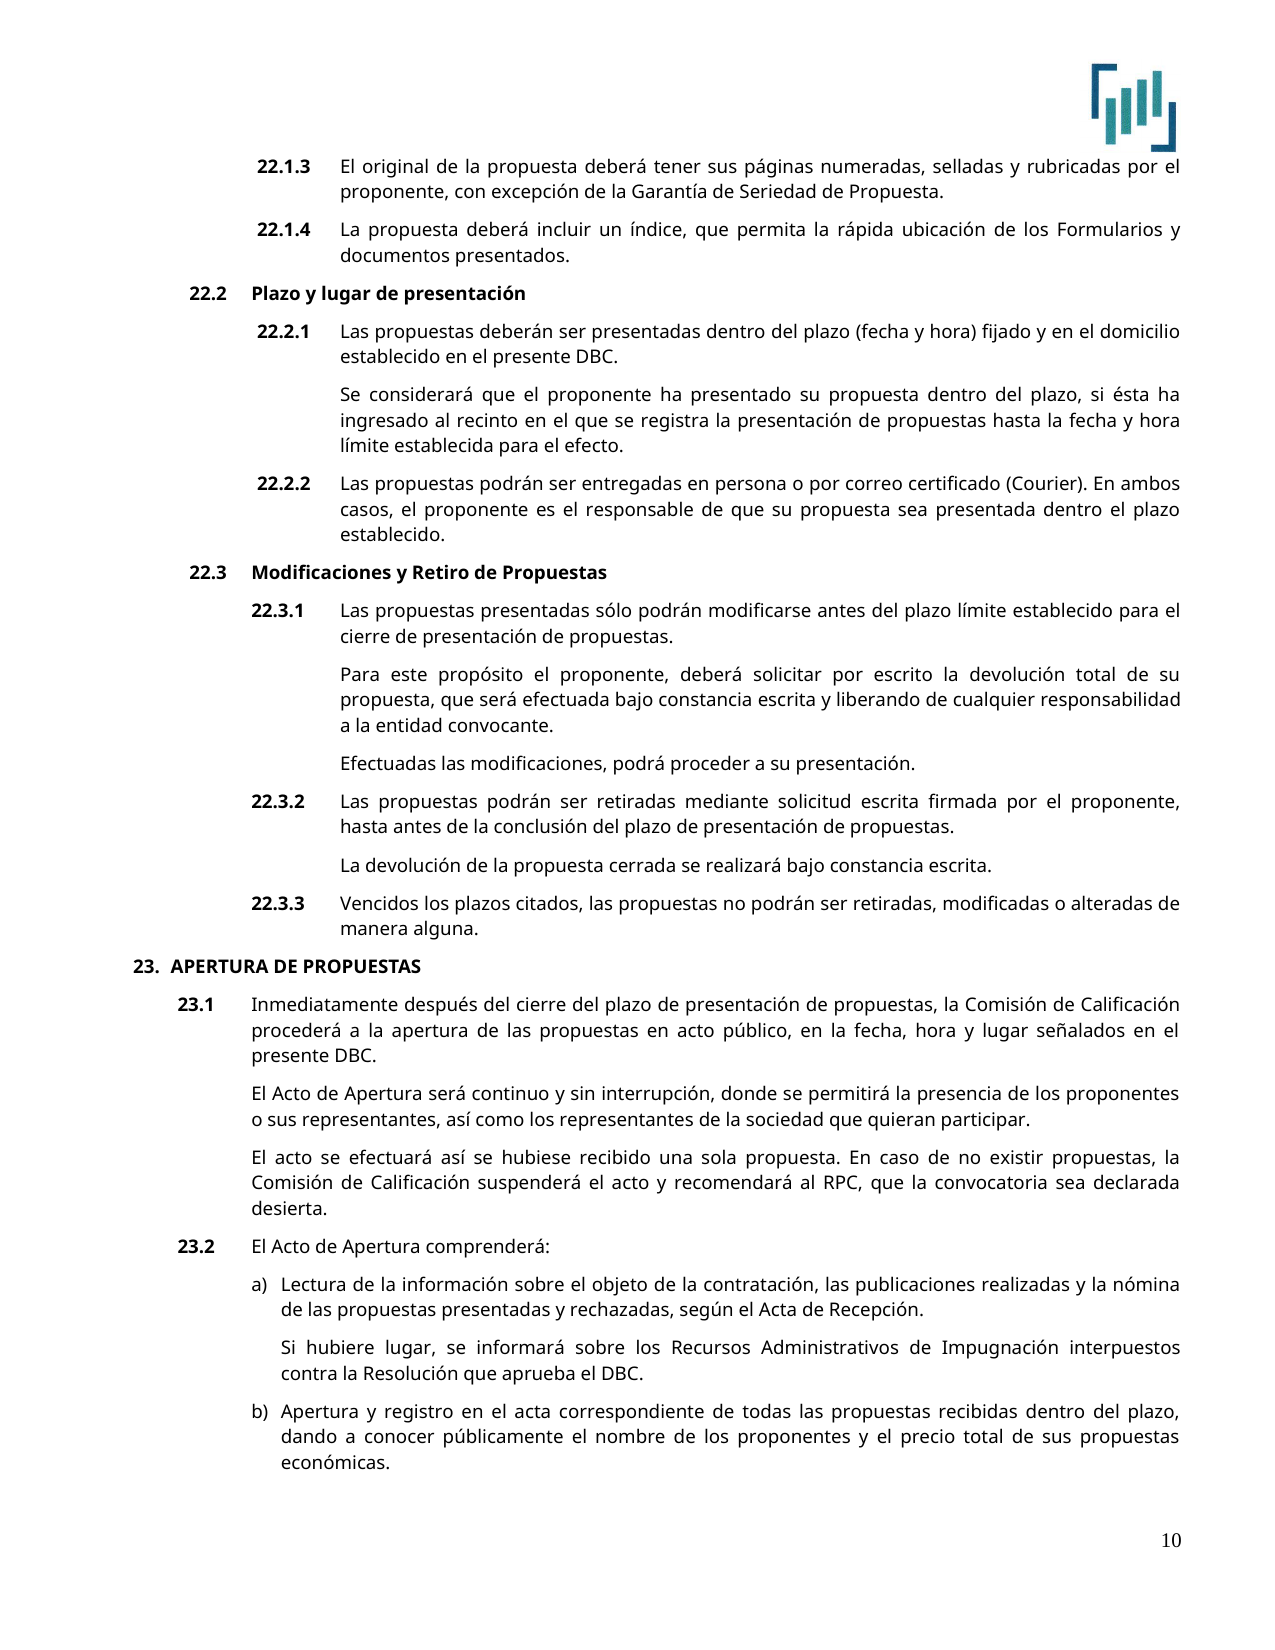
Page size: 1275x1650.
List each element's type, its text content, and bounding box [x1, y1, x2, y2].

list Si hubiere lugar, se informará sobre los Recursos Administrativos de Impugnación interpuestos contra la Resolución que aprueba el DBC. [251, 1335, 1181, 1386]
list Las propuestas podrán ser entregadas en persona o por correo certificado (Courier). En ambos casos, el proponente es el responsable de que su propuesta sea presentada dentro el plazo establecido. [257, 471, 1181, 547]
list La propuesta deberá incluir un índice, que permita la rápida ubicación de los Formularios y documentos presentados. [257, 216, 1181, 267]
text El Acto de Apertura será continuo y sin interrupción, donde se permitirá la presencia de los proponentes o sus representantes, así como los representantes de la sociedad que quieran participar. [251, 1081, 1181, 1132]
list Modificaciones y Retiro de Propuestas [189, 560, 1181, 585]
text Para este propósito el proponente, deberá solicitar por escrito la devolución total de su propuesta, que será efectuada bajo constancia escrita y liberando de cualquier responsabilidad a la entidad convocante. [340, 661, 1181, 738]
list El original de la propuesta deberá tener sus páginas numeradas, selladas y rubricadas por el proponente, con excepción de la Garantía de Seriedad de Propuesta. [257, 153, 1181, 204]
text El acto se efectuará así se hubiese recibido una sola propuesta. En caso de no existir propuestas, la Comisión de Calificación suspenderá el acto y recomendará al RPC, que la convocatoria sea declarada desierta. [251, 1144, 1181, 1221]
title APERTURA DE PROPUESTAS [133, 953, 1181, 979]
list Lectura de la información sobre el objeto de la contratación, las publicaciones realizadas y la nómina de las propuestas presentadas y rechazadas, según el Acta de Recepción. [251, 1271, 1181, 1322]
list Vencidos los plazos citados, las propuestas no podrán ser retiradas, modificadas o alteradas de manera alguna. [251, 890, 1181, 941]
list Las propuestas presentadas sólo podrán modificarse antes del plazo límite establecido para el cierre de presentación de propuestas. [251, 598, 1181, 649]
list Plazo y lugar de presentación [189, 280, 1181, 306]
text Se considerará que el proponente ha presentado su propuesta dentro del plazo, si ésta ha ingresado al recinto en el que se registra la presentación de propuestas hasta la fecha y hora límite establecida para el efecto. [340, 382, 1181, 458]
text La devolución de la propuesta cerrada se realizará bajo constancia escrita. [340, 852, 1181, 877]
list Las propuestas podrán ser retiradas mediante solicitud escrita firmada por el proponente, hasta antes de la conclusión del plazo de presentación de propuestas. [251, 788, 1181, 839]
picture [1080, 59, 1182, 153]
list Apertura y registro en el acta correspondiente de todas las propuestas recibidas dentro del plazo, dando a conocer públicamente el nombre de los proponentes y el precio total de sus propuestas económicas. [251, 1398, 1181, 1475]
text Efectuadas las modificaciones, podrá proceder a su presentación. [340, 750, 1181, 776]
list Las propuestas deberán ser presentadas dentro del plazo (fecha y hora) fijado y en el domicilio establecido en el presente DBC. [257, 318, 1181, 369]
list Inmediatamente después del cierre del plazo de presentación de propuestas, la Comisión de Calificación procederá a la apertura de las propuestas en acto público, en la fecha, hora y lugar señalados en el presente DBC. [177, 991, 1181, 1068]
list El Acto de Apertura comprenderá: [177, 1233, 1181, 1259]
